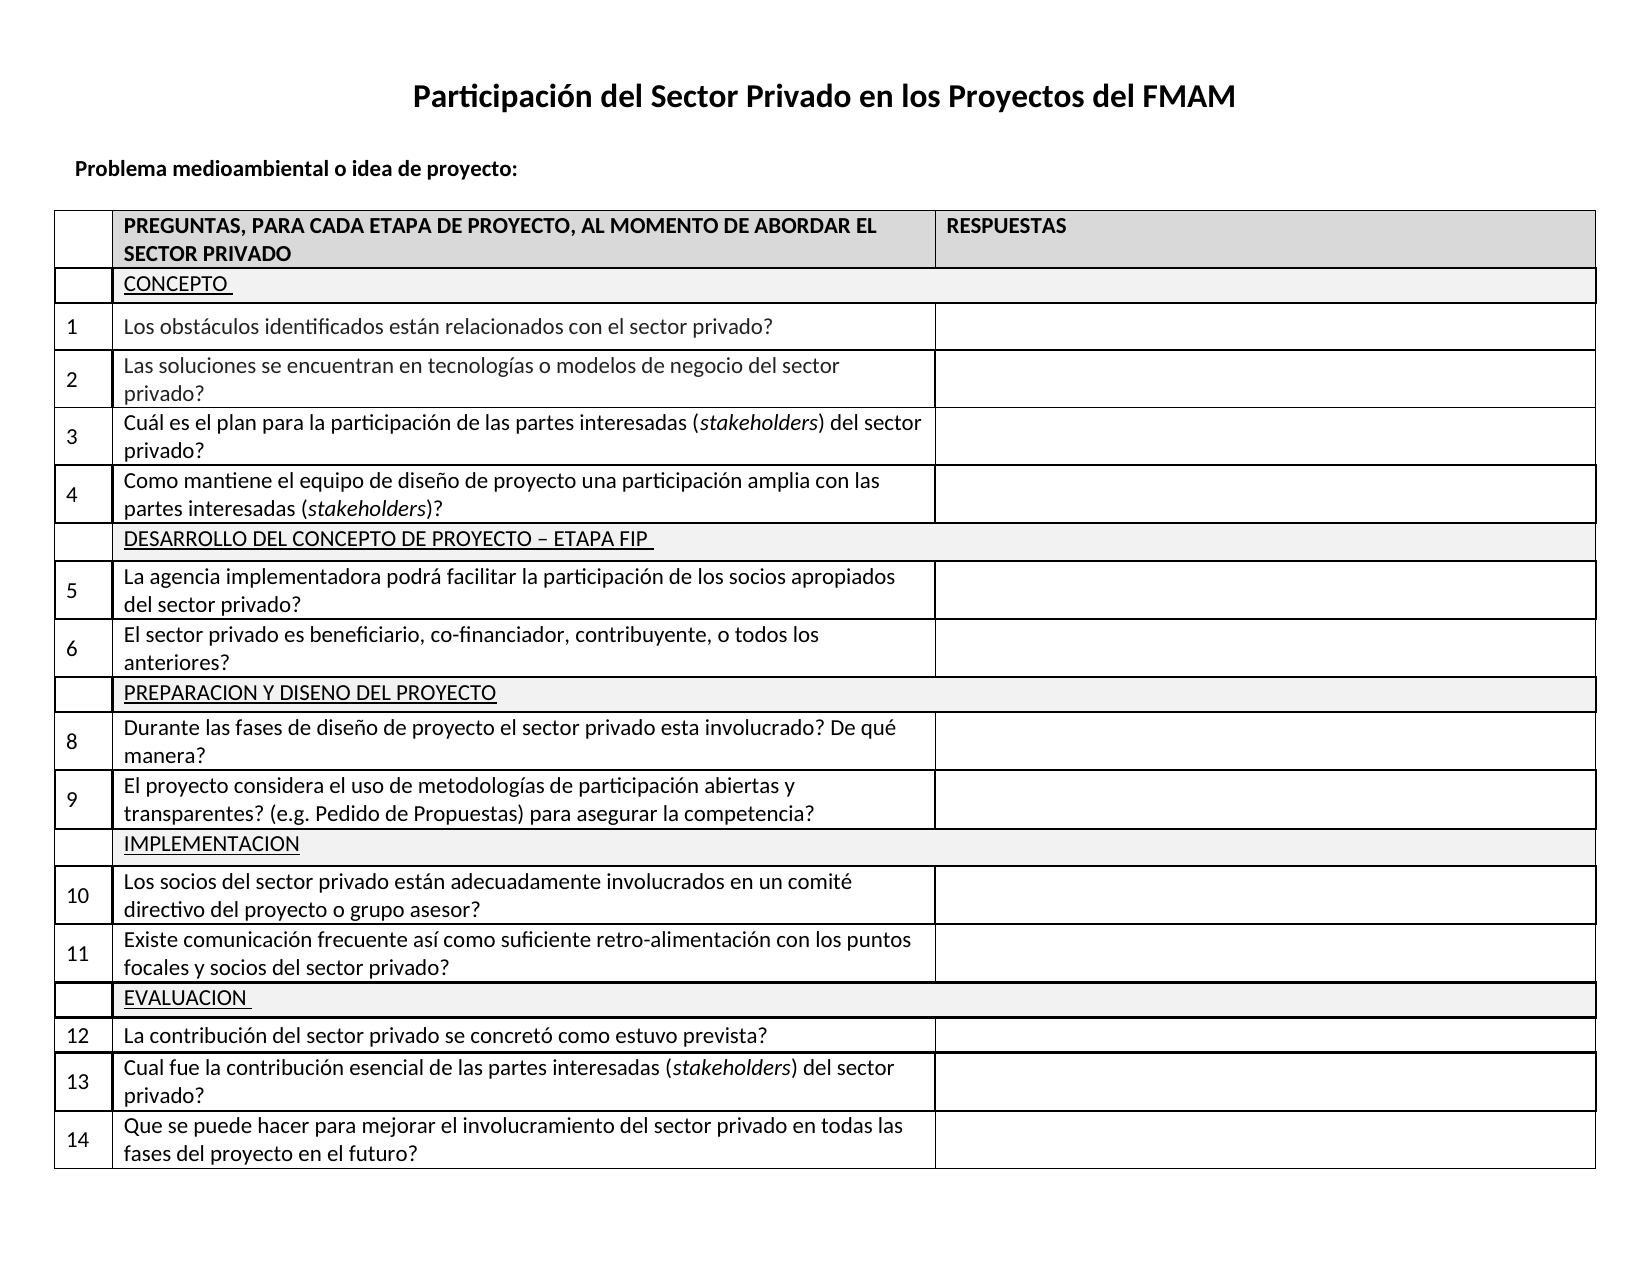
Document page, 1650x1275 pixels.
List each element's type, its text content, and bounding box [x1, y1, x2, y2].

table_cell 3 [55, 408, 112, 464]
table_cell CONCEPTO [114, 269, 1595, 302]
table_cell DESARROLLO DEL CONCEPTO DE PROYECTO – ETAPA FIP [113, 524, 1595, 560]
table_cell [936, 1112, 1595, 1168]
table_cell La agencia implementadora podrá facilitar la participación de los socios apropiados del sector privado? [114, 562, 934, 618]
table_cell 6 [55, 620, 112, 676]
table_cell [936, 562, 1595, 618]
table_cell 5 [56, 562, 111, 618]
table_header PREGUNTAS, PARA CADA ETAPA DE PROYECTO, AL MOMENTO DE ABORDAR EL SECTOR PRIVADO [113, 211, 935, 267]
table_cell [936, 408, 1595, 464]
text Problema medioambiental o idea de proyecto: [75, 154, 1575, 182]
table_header RESPUESTAS [936, 211, 1595, 267]
table_cell PREPARACION Y DISENO DEL PROYECTO [114, 678, 1595, 711]
text Participación del Sector Privado en los Proyectos del FMAM [75, 75, 1575, 116]
table_cell [56, 678, 111, 711]
table_cell Cuál es el plan para la participación de las partes interesadas (stakeholders) del sector privado? [113, 408, 935, 464]
table_cell 14 [55, 1112, 112, 1168]
table_cell Cual fue la contribución esencial de las partes interesadas (stakeholders) del sector privado? [114, 1054, 934, 1109]
table_cell 12 [55, 1019, 112, 1051]
table_cell La contribución del sector privado se concretó como estuvo prevista? [113, 1019, 935, 1051]
table_cell [936, 925, 1595, 981]
table_cell 13 [56, 1054, 111, 1109]
table_cell [56, 984, 111, 1016]
table_cell [936, 1054, 1595, 1109]
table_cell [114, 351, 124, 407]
table_cell El sector privado es beneficiario, co-financiador, contribuyente, o todos los anteriores? [113, 620, 935, 676]
table_cell [936, 1019, 1595, 1051]
table_cell 11 [55, 925, 112, 981]
table_cell Durante las fases de diseño de proyecto el sector privado esta involucrado? De qué manera? [113, 713, 935, 769]
table_cell [936, 620, 1595, 676]
table_cell [936, 867, 1595, 923]
table_cell 8 [55, 713, 112, 769]
table_cell [56, 269, 111, 302]
table_cell 9 [56, 771, 111, 827]
table_cell 4 [56, 466, 111, 522]
table_cell [936, 713, 1595, 769]
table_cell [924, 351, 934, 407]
table_header [55, 211, 112, 267]
table_cell Los socios del sector privado están adecuadamente involucrados en un comité directivo del proyecto o grupo asesor? [114, 867, 934, 923]
table_cell Que se puede hacer para mejorar el involucramiento del sector privado en todas las fases del proyecto en el futuro? [113, 1112, 935, 1168]
table_cell Los obstáculos identificados están relacionados con el sector privado? [113, 304, 935, 349]
table_cell [55, 524, 112, 560]
table_cell Como mantiene el equipo de diseño de proyecto una participación amplia con las partes interesadas (stakeholders)? [114, 466, 934, 522]
table_cell [55, 830, 112, 865]
table_cell [936, 351, 1595, 407]
table_cell Existe comunicación frecuente así como suficiente retro-alimentación con los puntos focales y socios del sector privado? [113, 925, 935, 981]
table_cell [936, 466, 1595, 522]
table_cell 10 [56, 867, 111, 923]
table_cell El proyecto considera el uso de metodologías de participación abiertas y transparentes? (e.g. Pedido de Propuestas) para asegurar la competencia? [114, 771, 934, 827]
table_cell IMPLEMENTACION [113, 830, 1595, 865]
table_cell 1 [55, 304, 112, 349]
table_cell [936, 304, 1595, 349]
table_cell EVALUACION [114, 984, 1595, 1016]
table_cell 2 [55, 351, 111, 407]
table_cell [936, 771, 1595, 827]
